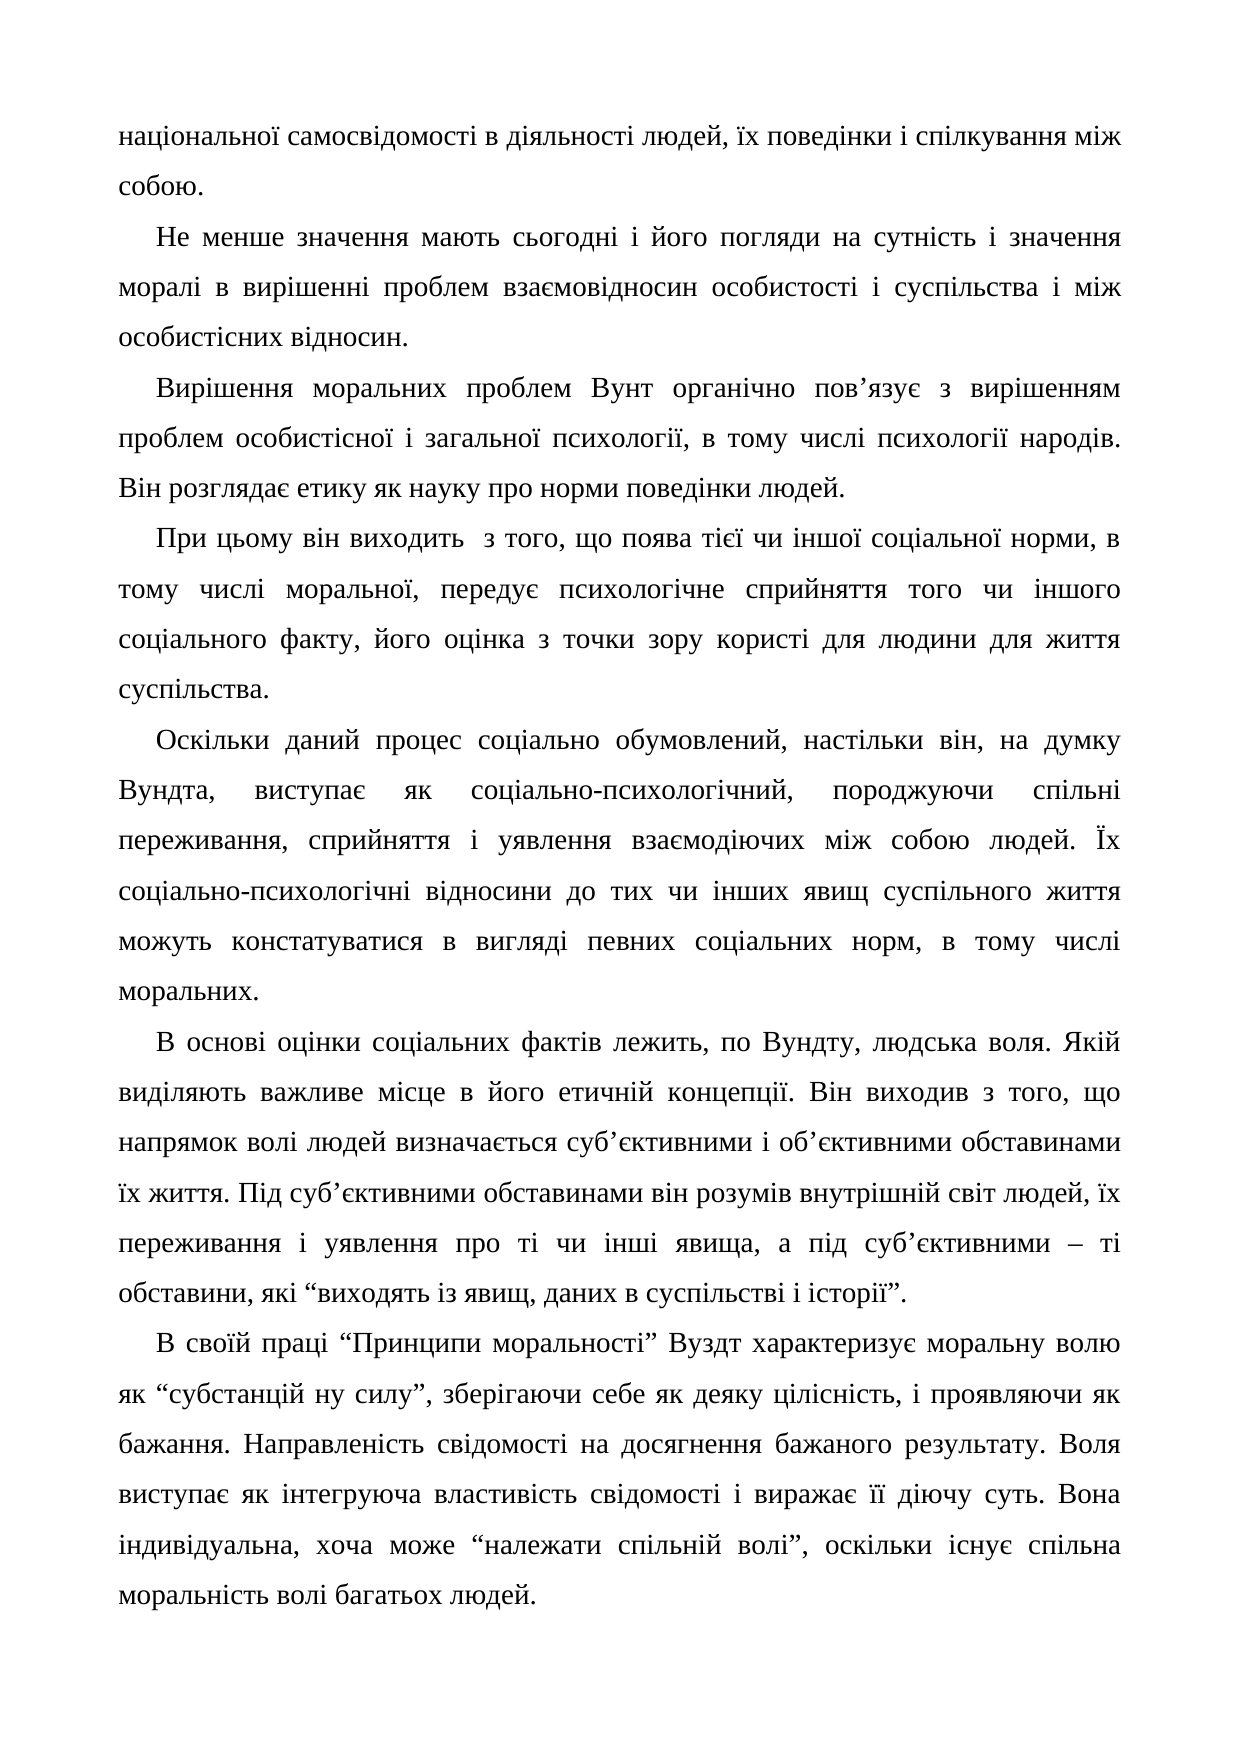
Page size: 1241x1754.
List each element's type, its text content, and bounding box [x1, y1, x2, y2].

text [118, 118, 1122, 202]
text Вирішення моральних проблем Вунт органічно пов’язує з вирішенням проблем особистісної і загальної психології, в тому числі психології народів. Він розглядає етику як науку про норми поведінки людей. [118, 370, 1122, 504]
text Не менше значення мають сьогодні і його погляди на сутність і значення моралі в вирішенні проблем взаємовідносин особистості і суспільства і між особистісних відносин. [118, 219, 1122, 353]
text В своїй праці “Принципи моральності” Вуздт характеризує моральну волю як “субстанцій ну силу”, зберігаючи себе як деяку цілісність, і проявляючи як бажання. Направленість свідомості на досягнення бажаного результату. Воля виступає як інтегруюча властивість свідомості і виражає її діючу суть. Вона індивідуальна, хоча може “належати спільній волі”, оскільки існує спільна моральність волі багатьох людей. [118, 1326, 1122, 1611]
text В основі оцінки соціальних фактів лежить, по Вундту, людська воля. Якій виділяють важливе місце в його етичній концепції. Він виходив з того, що напрямок волі людей визначається суб’єктивними і об’єктивними обставинами їх життя. Під суб’єктивними обставинами він розумів внутрішній світ людей, їх переживання і уявлення про ті чи інші явища, а під суб’єктивними – ті обставини, які “виходять із явищ, даних в суспільстві і історії”. [118, 1024, 1122, 1309]
text При цьому він виходить з того, що поява тієї чи іншої соціальної норми, в тому числі моральної, передує психологічне сприйняття того чи іншого соціального факту, його оцінка з точки зору користі для людини для життя суспільства. [118, 521, 1122, 705]
text Оскільки даний процес соціально обумовлений, настільки він, на думку Вундта, виступає як соціально-психологічний, породжуючи спільні переживання, сприйняття і уявлення взаємодіючих між собою людей. Їх соціально-психологічні відносини до тих чи інших явищ суспільного життя можуть констатуватися в вигляді певних соціальних норм, в тому числі моральних. [118, 722, 1122, 1007]
